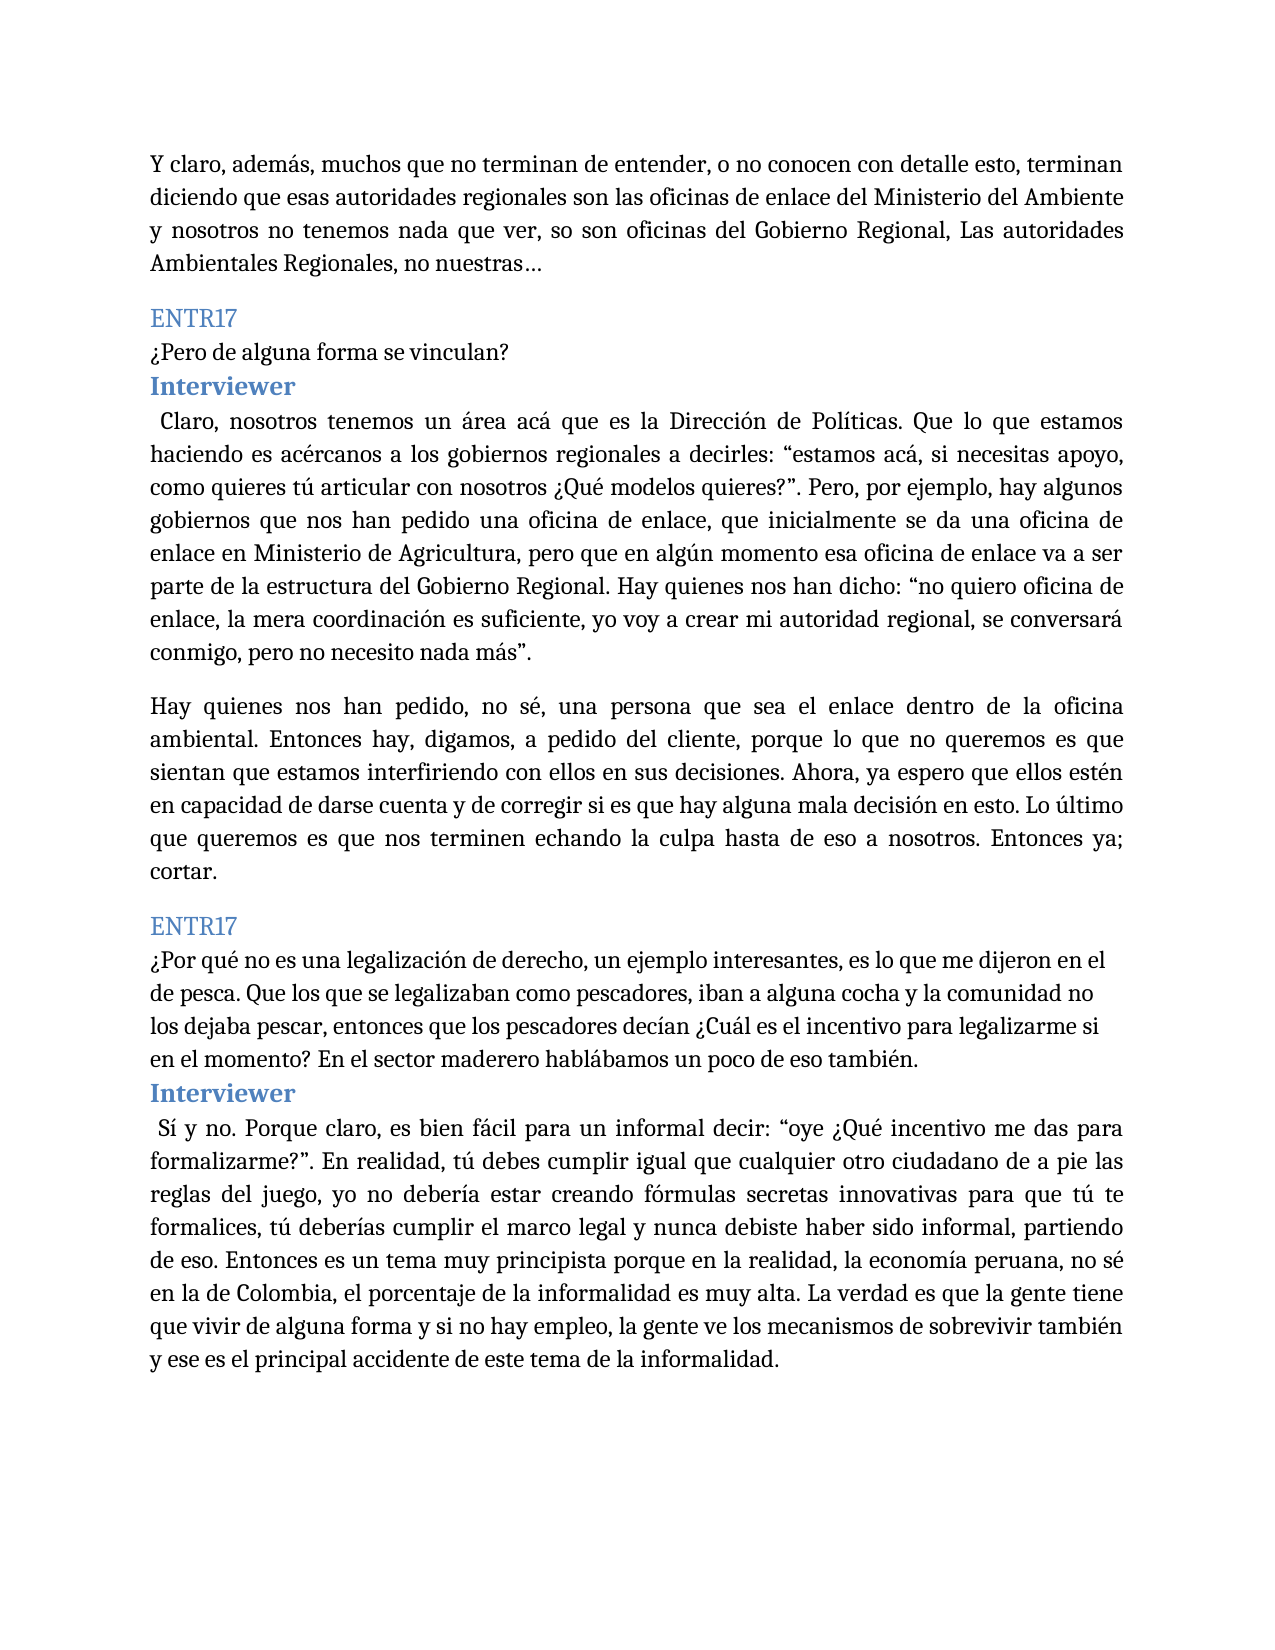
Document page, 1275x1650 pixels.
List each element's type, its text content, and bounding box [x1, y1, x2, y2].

text Interviewer Claro, nosotros tenemos un área acá que es la Dirección de Políticas. Que lo que estamos haciendo es acércanos a los gobiernos regionales a decirles: “estamos acá, si necesitas apoyo, como quieres tú articular con nosotros ¿Qué modelos quieres?”. Pero, por ejemplo, hay algunos gobiernos que nos han pedido una oficina de enlace, que inicialmente se da una oficina de enlace en Ministerio de Agricultura, pero que en algún momento esa oficina de enlace va a ser parte de la estructura del Gobierno Regional. Hay quienes nos han dicho: “no quiero oficina de enlace, la mera coordinación es suficiente, yo voy a crear mi autoridad regional, se conversará conmigo, pero no necesito nada más”. [150, 371, 1125, 667]
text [150, 150, 1125, 278]
text Interviewer Sí y no. Porque claro, es bien fácil para un informal decir: “oye ¿Qué incentivo me das para formalizarme?”. En realidad, tú debes cumplir igual que cualquier otro ciudadano de a pie las reglas del juego, yo no debería estar creando fórmulas secretas innovativas para que tú te formalices, tú deberías cumplir el marco legal y nunca debiste haber sido informal, partiendo de eso. Entonces es un tema muy principista porque en la realidad, la economía peruana, no sé en la de Colombia, el porcentaje de la informalidad es muy alta. La verdad es que la gente tiene que vivir de alguna forma y si no hay empleo, la gente ve los mecanismos de sobrevivir también y ese es el principal accidente de este tema de la informalidad. [150, 1078, 1125, 1373]
subtitle ENTR17 ¿Por qué no es una legalización de derecho, un ejemplo interesantes, es lo que me dijeron en el de pesca. Que los que se legalizaban como pescadores, iban a alguna cocha y la comunidad no los dejaba pescar, entonces que los pescadores decían ¿Cuál es el incentivo para legalizarme si en el momento? En el sector maderero hablábamos un poco de eso también. [150, 911, 1125, 1074]
text Hay quienes nos han pedido, no sé, una persona que sea el enlace dentro de la oficina ambiental. Entonces hay, digamos, a pedido del cliente, porque lo que no queremos es que sientan que estamos interfiriendo con ellos en sus decisiones. Ahora, ya espero que ellos estén en capacidad de darse cuenta y de corregir si es que hay alguna mala decisión en esto. Lo último que queremos es que nos terminen echando la culpa hasta de eso a nosotros. Entonces ya; cortar. [150, 692, 1125, 886]
subtitle ENTR17 ¿Pero de alguna forma se vinculan? [150, 303, 1125, 367]
